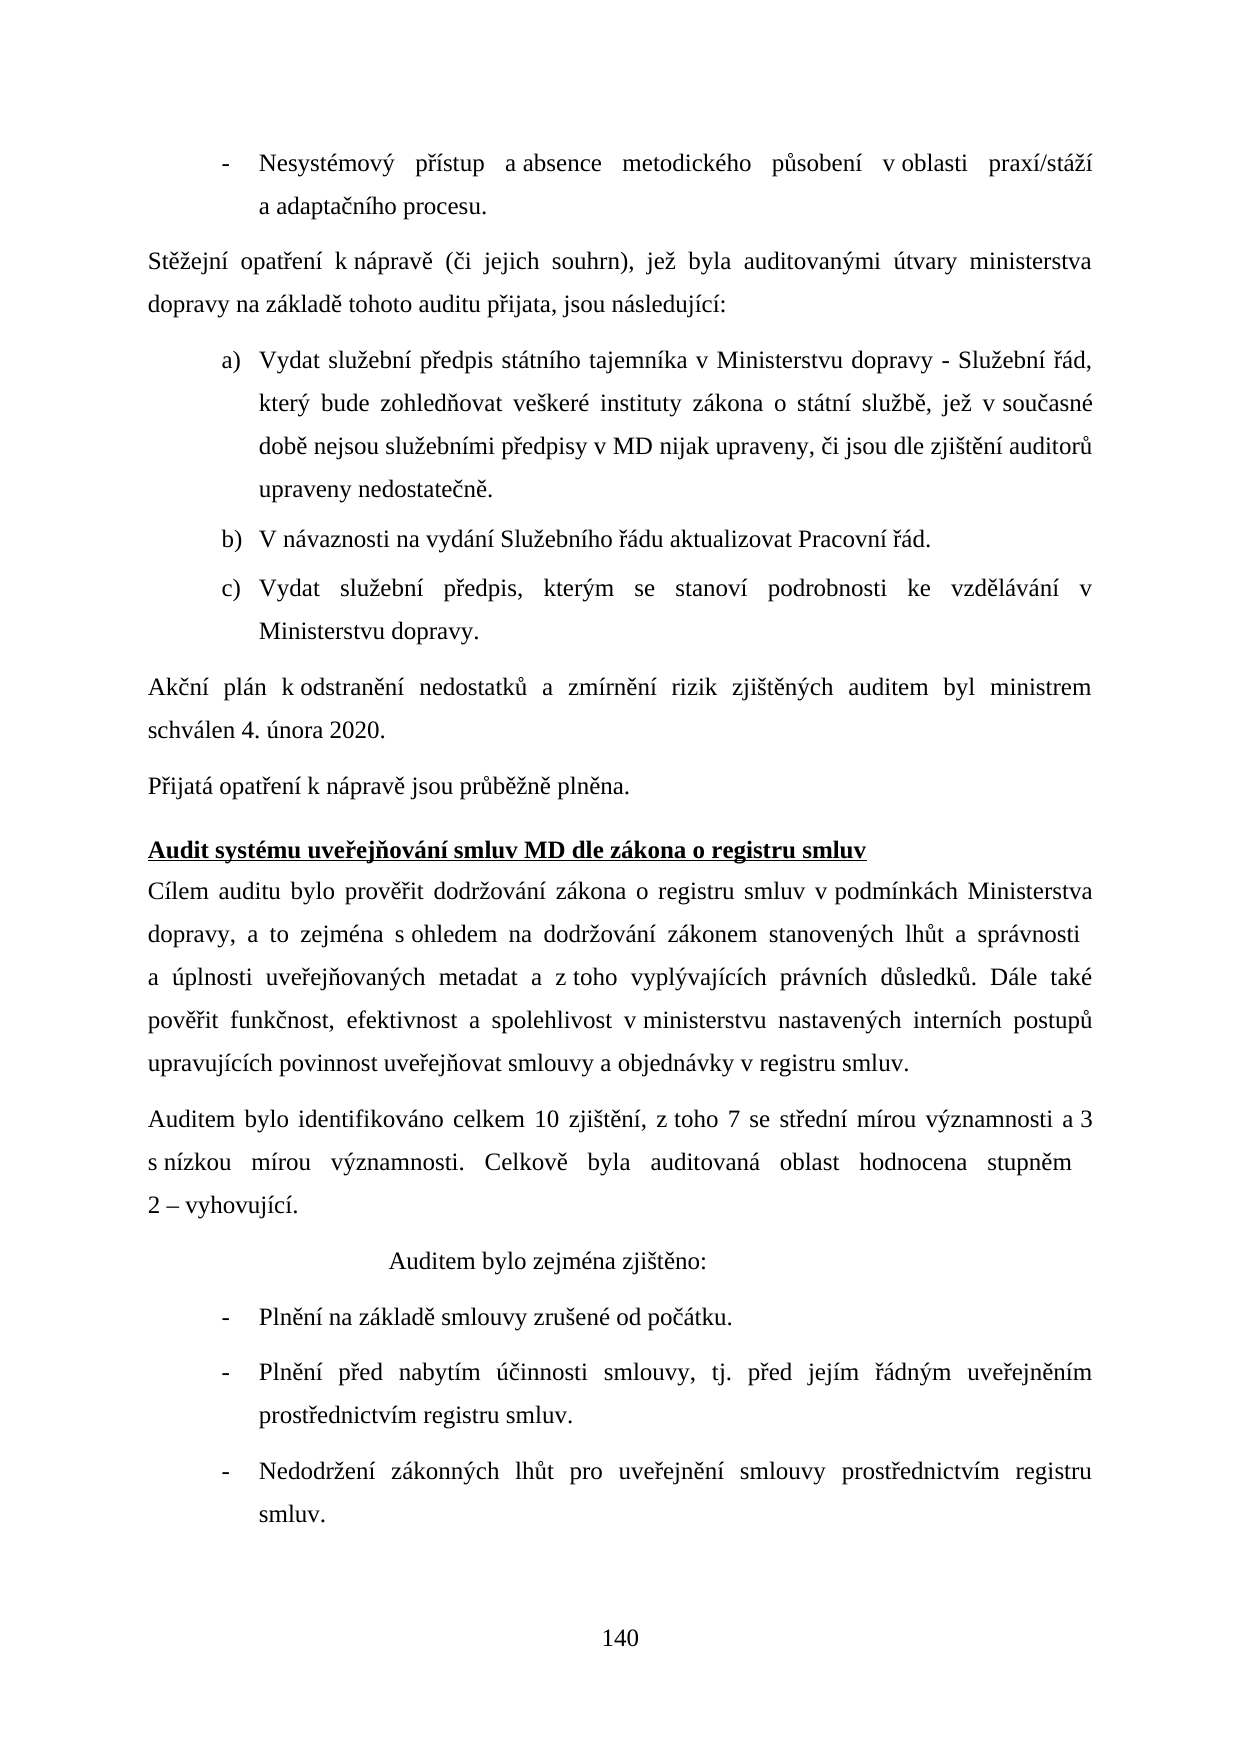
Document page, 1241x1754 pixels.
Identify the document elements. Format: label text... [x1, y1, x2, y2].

text Auditem bylo identifikováno celkem 10 zjištění, z toho 7 se střední mírou významnosti a 3 s nízkou mírou významnosti. Celkově byla auditovaná oblast hodnocena stupněm 2 – vyhovující. [148, 1104, 1093, 1219]
text Nesystémový přístup a absence metodického působení v oblasti praxí/stáží a adaptačního procesu. [221, 148, 1093, 219]
list V návaznosti na vydání Služebního řádu aktualizovat Pracovní řád. [221, 524, 1093, 553]
text Cílem auditu bylo prověřit dodržování zákona o registru smluv v podmínkách Ministerstva dopravy, a to zejména s ohledem na dodržování zákonem stanovených lhůt a správnosti a úplnosti uveřejňovaných metadat a z toho vyplývajících právních důsledků. Dále také pověřit funkčnost, efektivnost a spolehlivost v ministerstvu nastavených interních postupů upravujících povinnost uveřejňovat smlouvy a objednávky v registru smluv. [148, 876, 1093, 1077]
text Přijatá opatření k nápravě jsou průběžně plněna. [148, 771, 1093, 799]
list Vydat služební předpis státního tajemníka v Ministerstvu dopravy - Služební řád, který bude zohledňovat veškeré instituty zákona o státní službě, jež v současné době nejsou služebními předpisy v MD nijak upraveny, či jsou dle zjištění auditorů upraveny nedostatečně. [221, 345, 1093, 503]
text Stěžejní opatření k nápravě (či jejich souhrn), jež byla auditovanými útvary ministerstva dopravy na základě tohoto auditu přijata, jsou následující: [148, 246, 1093, 318]
text Akční plán k odstranění nedostatků a zmírnění rizik zjištěných auditem byl ministrem schválen 4. února 2020. [148, 672, 1093, 744]
text Auditem bylo zejména zjištěno: [388, 1246, 1093, 1275]
subtitle Audit systému uveřejňování smluv MD dle zákona o registru smluv [148, 835, 1093, 863]
text Nedodržení zákonných lhůt pro uveřejnění smlouvy prostřednictvím registru smluv. [221, 1456, 1093, 1528]
text Plnění před nabytím účinnosti smlouvy, tj. před jejím řádným uveřejněním prostřednictvím registru smluv. [221, 1357, 1093, 1429]
list Vydat služební předpis, kterým se stanoví podrobnosti ke vzdělávání v Ministerstvu dopravy. [221, 573, 1093, 645]
text Plnění na základě smlouvy zrušené od počátku. [221, 1302, 1093, 1330]
